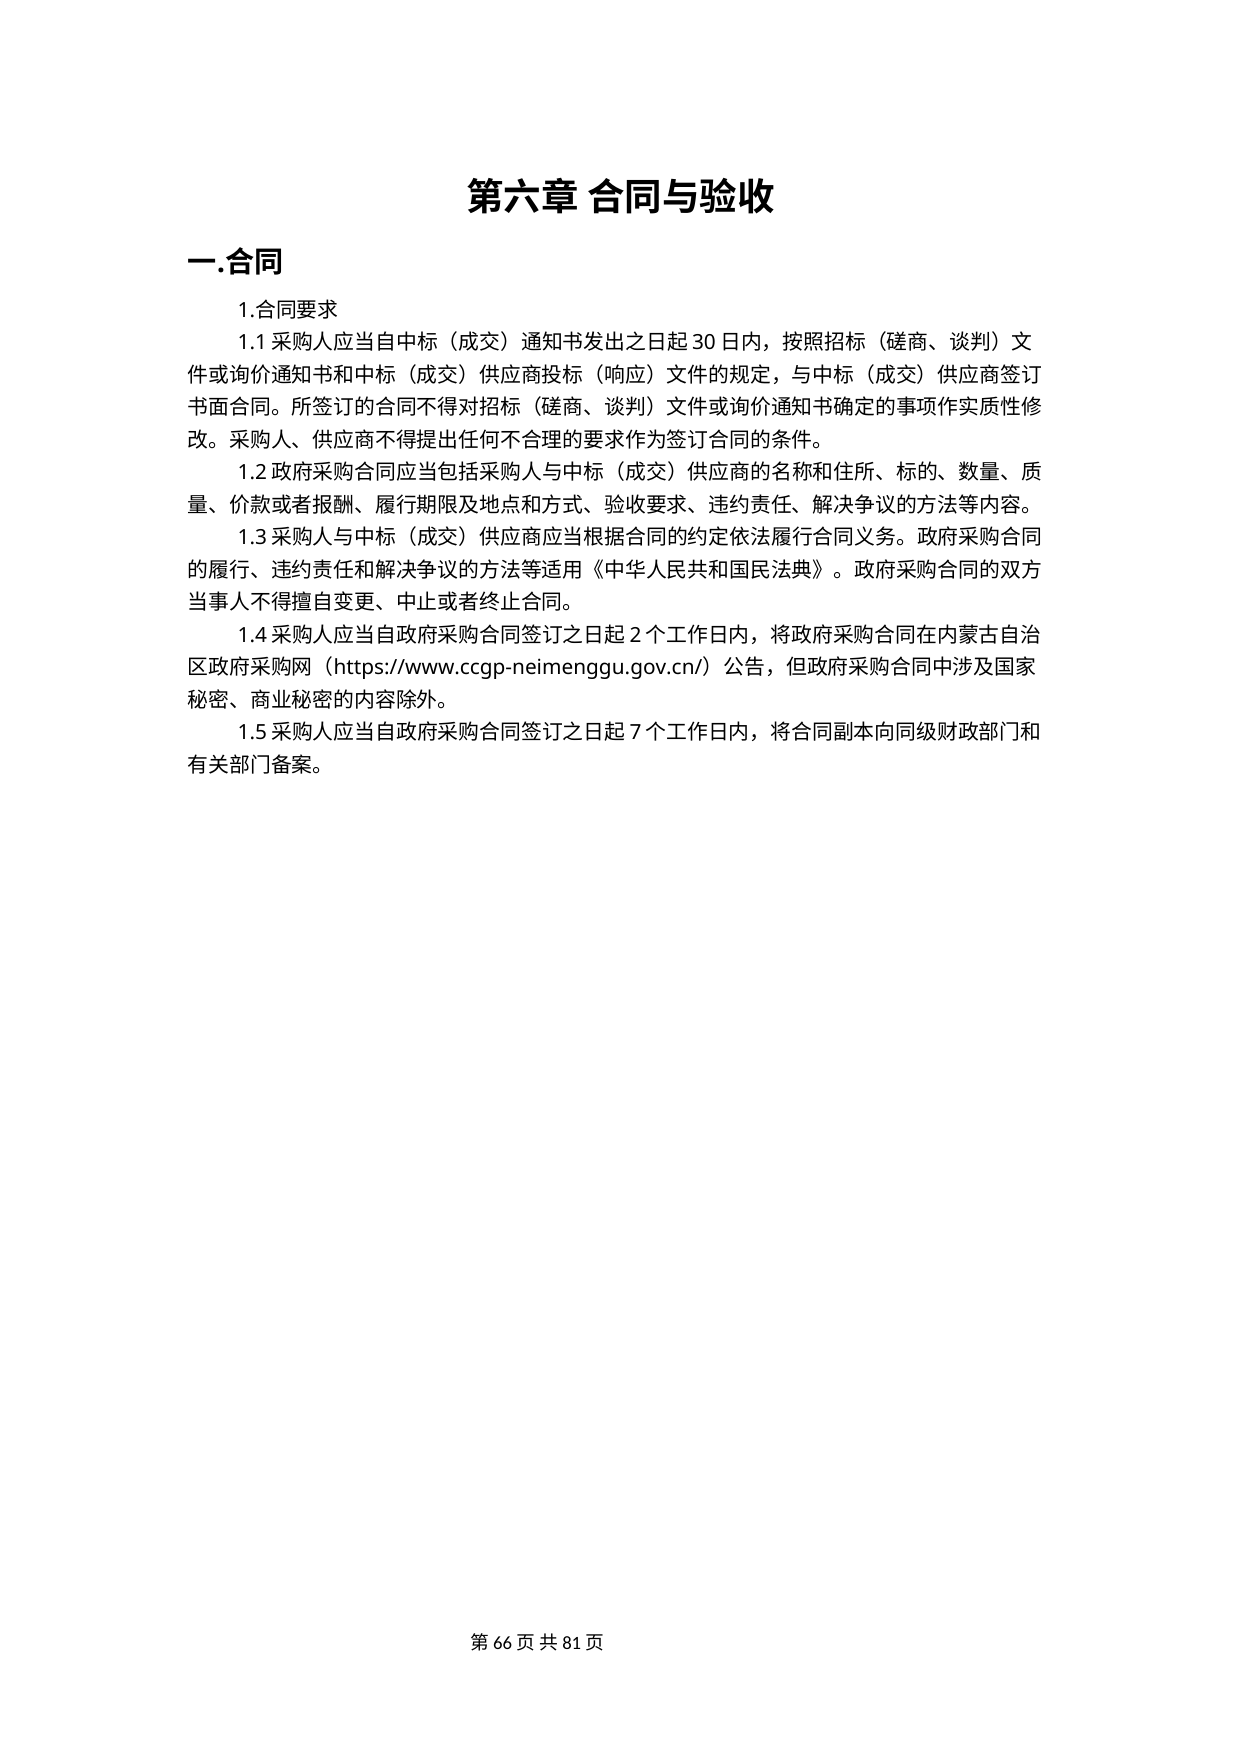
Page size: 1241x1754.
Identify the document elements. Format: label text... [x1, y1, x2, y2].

text 1.4采购人应当自政府采购合同签订之日起2个工作日内，将政府采购合同在内蒙古自治区政府采购网（https://www.ccgp-neimenggu.gov.cn/）公告，但政府采购合同中涉及国家秘密、商业秘密的内容除外。 [187, 617, 1053, 714]
text 1.1采购人应当自中标（成交）通知书发出之日起30日内，按照招标（磋商、谈判）文件或询价通知书和中标（成交）供应商投标（响应）文件的规定，与中标（成交）供应商签订书面合同。所签订的合同不得对招标（磋商、谈判）文件或询价通知书确定的事项作实质性修改。采购人、供应商不得提出任何不合理的要求作为签订合同的条件。 [187, 324, 1053, 454]
text 1.2政府采购合同应当包括采购人与中标（成交）供应商的名称和住所、标的、数量、质量、价款或者报酬、履行期限及地点和方式、验收要求、违约责任、解决争议的方法等内容。 [187, 454, 1053, 519]
text 一.合同 [187, 227, 1053, 292]
text 第六章 合同与验收 [187, 162, 1053, 227]
text 1.3采购人与中标（成交）供应商应当根据合同的约定依法履行合同义务。政府采购合同的履行、违约责任和解决争议的方法等适用《中华人民共和国民法典》。政府采购合同的双方当事人不得擅自变更、中止或者终止合同。 [187, 519, 1053, 617]
text 1.合同要求 [187, 292, 1053, 324]
text 1.5采购人应当自政府采购合同签订之日起7个工作日内，将合同副本向同级财政部门和有关部门备案。 [187, 714, 1053, 779]
